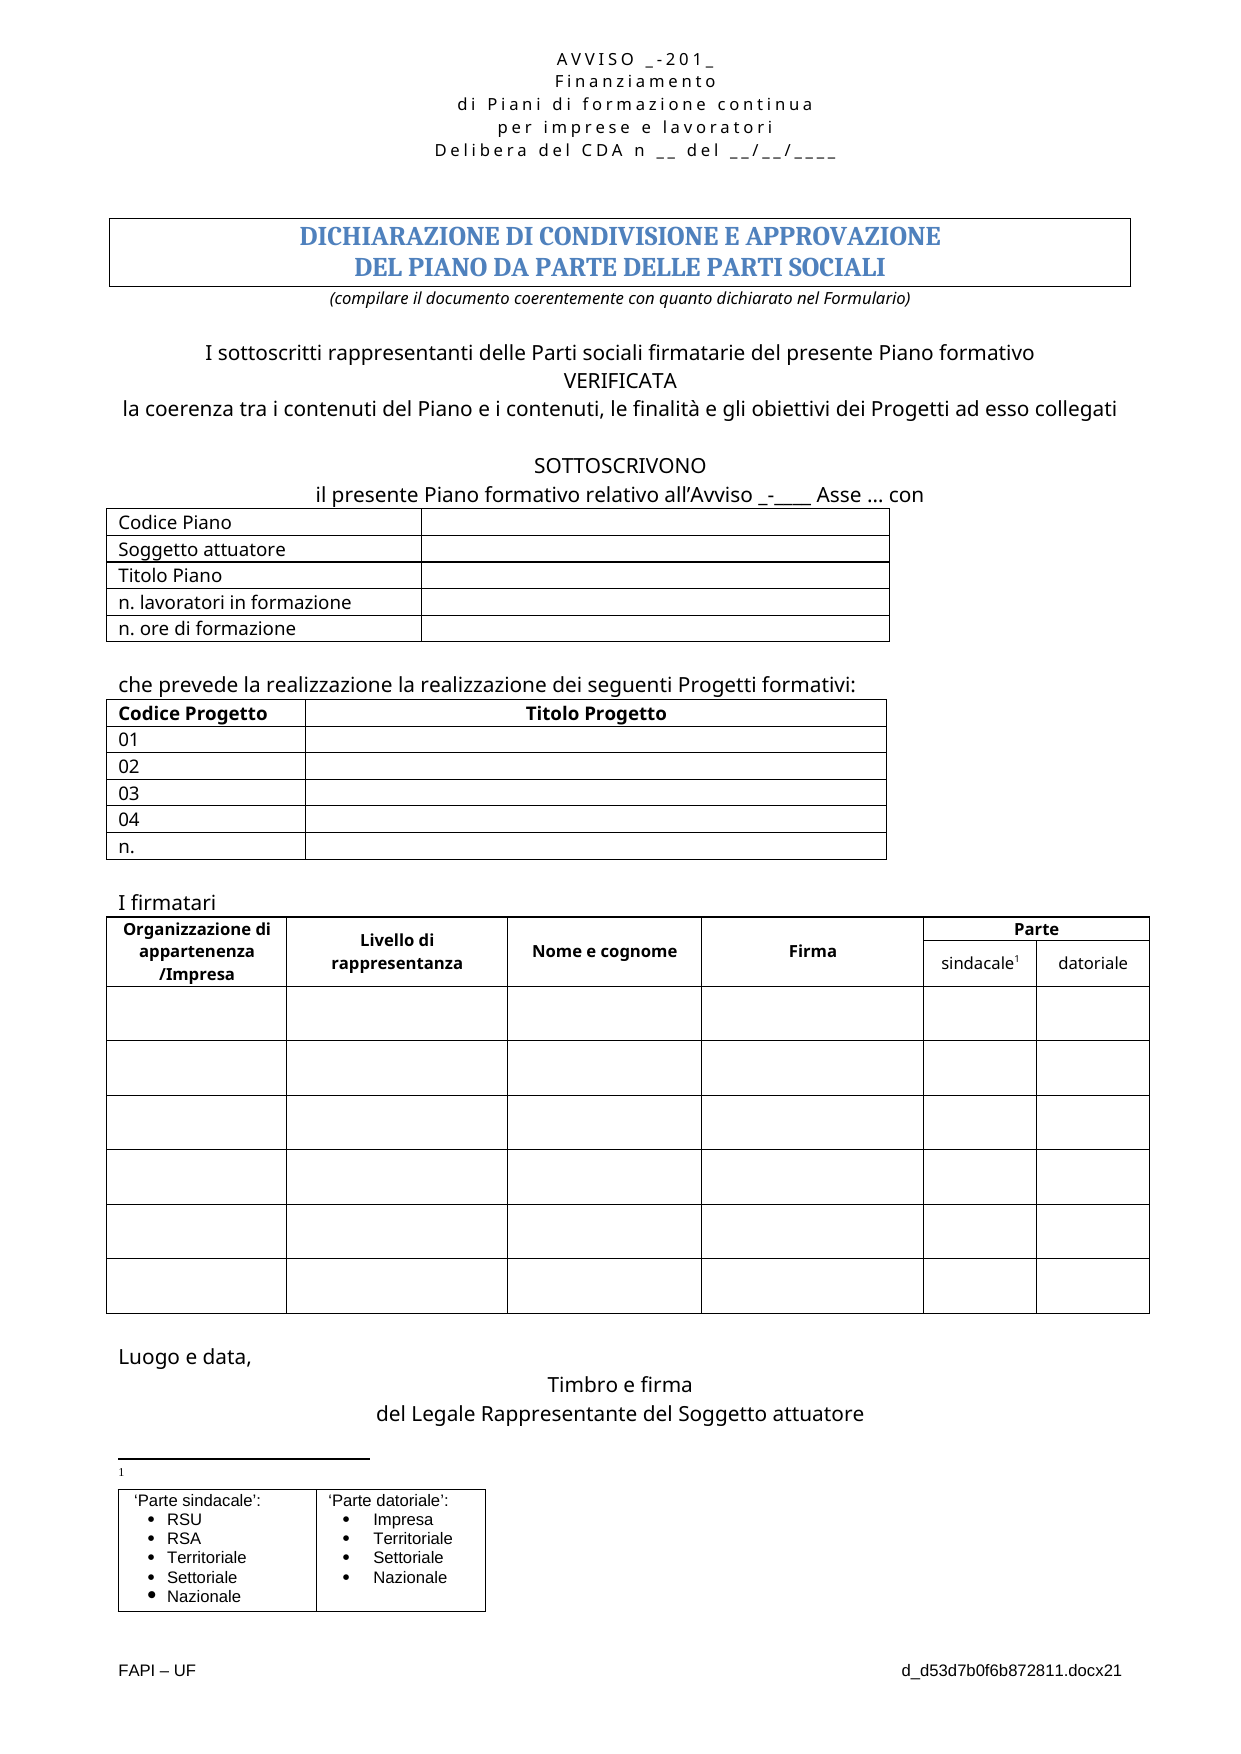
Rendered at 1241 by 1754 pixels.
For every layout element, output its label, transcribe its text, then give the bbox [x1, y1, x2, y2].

table_cell [287, 1150, 507, 1203]
table_cell [107, 1150, 286, 1203]
text I sottoscritti rappresentanti delle Parti sociali firmatarie del presente Piano formativo [118, 338, 1122, 366]
table_header Parte [924, 918, 1149, 940]
table_cell [924, 1205, 1036, 1258]
table_cell [924, 1150, 1036, 1203]
table_cell [508, 1150, 701, 1203]
table_cell [287, 1096, 507, 1149]
table_cell [702, 1096, 923, 1149]
table_cell sindacale [924, 941, 1036, 986]
table_header [422, 509, 889, 535]
table_cell n. lavoratori in formazione [107, 589, 421, 614]
table_cell [508, 1096, 701, 1149]
text Luogo e data, [118, 1342, 1122, 1370]
table_cell 03 [107, 780, 305, 805]
table_cell [702, 1205, 923, 1258]
table_cell [287, 987, 507, 1040]
table_cell [1037, 1259, 1149, 1312]
table_cell [107, 1205, 286, 1258]
table_cell [924, 1041, 1036, 1094]
table_cell 01 [107, 727, 305, 752]
table_cell 02 [107, 753, 305, 779]
table_cell [702, 1041, 923, 1094]
table_cell [1037, 987, 1149, 1040]
table_header Organizzazione di appartenenza /Impresa [107, 918, 286, 986]
table_cell [924, 1259, 1036, 1312]
table_cell [287, 1205, 507, 1258]
table_header Nome e cognome [508, 918, 701, 986]
table_cell [306, 833, 886, 858]
table_header Codice Piano [107, 509, 421, 535]
table_cell [1037, 1041, 1149, 1094]
table_cell [508, 1205, 701, 1258]
table_cell [702, 987, 923, 1040]
table_cell [924, 987, 1036, 1040]
subtitle DICHIARAZIONE DI CONDIVISIONE E APPROVAZIONE [110, 219, 1130, 249]
table_cell [508, 987, 701, 1040]
table_cell [508, 1259, 701, 1312]
table_cell n. ore di formazione [107, 616, 421, 641]
table_cell [422, 616, 889, 641]
table_header Codice Progetto [107, 700, 305, 726]
table_cell [422, 536, 889, 561]
table_cell [1037, 1096, 1149, 1149]
table_cell [422, 563, 889, 588]
text la coerenza tra i contenuti del Piano e i contenuti, le finalità e gli obiettivi dei Progetti ad esso collegati [118, 394, 1122, 423]
table_cell [287, 1041, 507, 1094]
text il presente Piano formativo relativo all’Avviso _-____ Asse … con [118, 480, 1122, 508]
table_cell [1037, 1150, 1149, 1203]
table_cell [702, 1150, 923, 1203]
table_cell 04 [107, 806, 305, 832]
table_cell [287, 1259, 507, 1312]
table_cell [1037, 1205, 1149, 1258]
table_header Firma [702, 918, 923, 986]
table_cell [107, 1259, 286, 1312]
text del Legale Rappresentante del Soggetto attuatore [118, 1399, 1122, 1427]
table_header Titolo Progetto [306, 700, 886, 726]
table_cell [702, 1259, 923, 1312]
text VERIFICATA [118, 366, 1122, 394]
table_cell [306, 806, 886, 832]
table_cell [306, 727, 886, 752]
table_header Livello di rappresentanza [287, 918, 507, 986]
table_cell [306, 753, 886, 779]
subtitle DEL PIANO DA PARTE DELLE PARTI SOCIALI [110, 249, 1130, 286]
text (compilare il documento coerentemente con quanto dichiarato nel Formulario) [118, 287, 1122, 309]
table_cell [422, 589, 889, 614]
text che prevede la realizzazione la realizzazione dei seguenti Progetti formativi: [118, 671, 1122, 699]
table_cell n. [107, 833, 305, 858]
text I firmatari [118, 888, 1122, 916]
table_cell datoriale [1037, 941, 1149, 986]
table_cell [508, 1041, 701, 1094]
table_cell [107, 1041, 286, 1094]
table_cell Soggetto attuatore [107, 536, 421, 561]
text SOTTOSCRIVONO [118, 451, 1122, 480]
table_cell Titolo Piano [107, 563, 421, 588]
text Timbro e firma [118, 1370, 1122, 1399]
table_cell [107, 1096, 286, 1149]
table_cell [107, 987, 286, 1040]
table_cell [306, 780, 886, 805]
table_cell [924, 1096, 1036, 1149]
